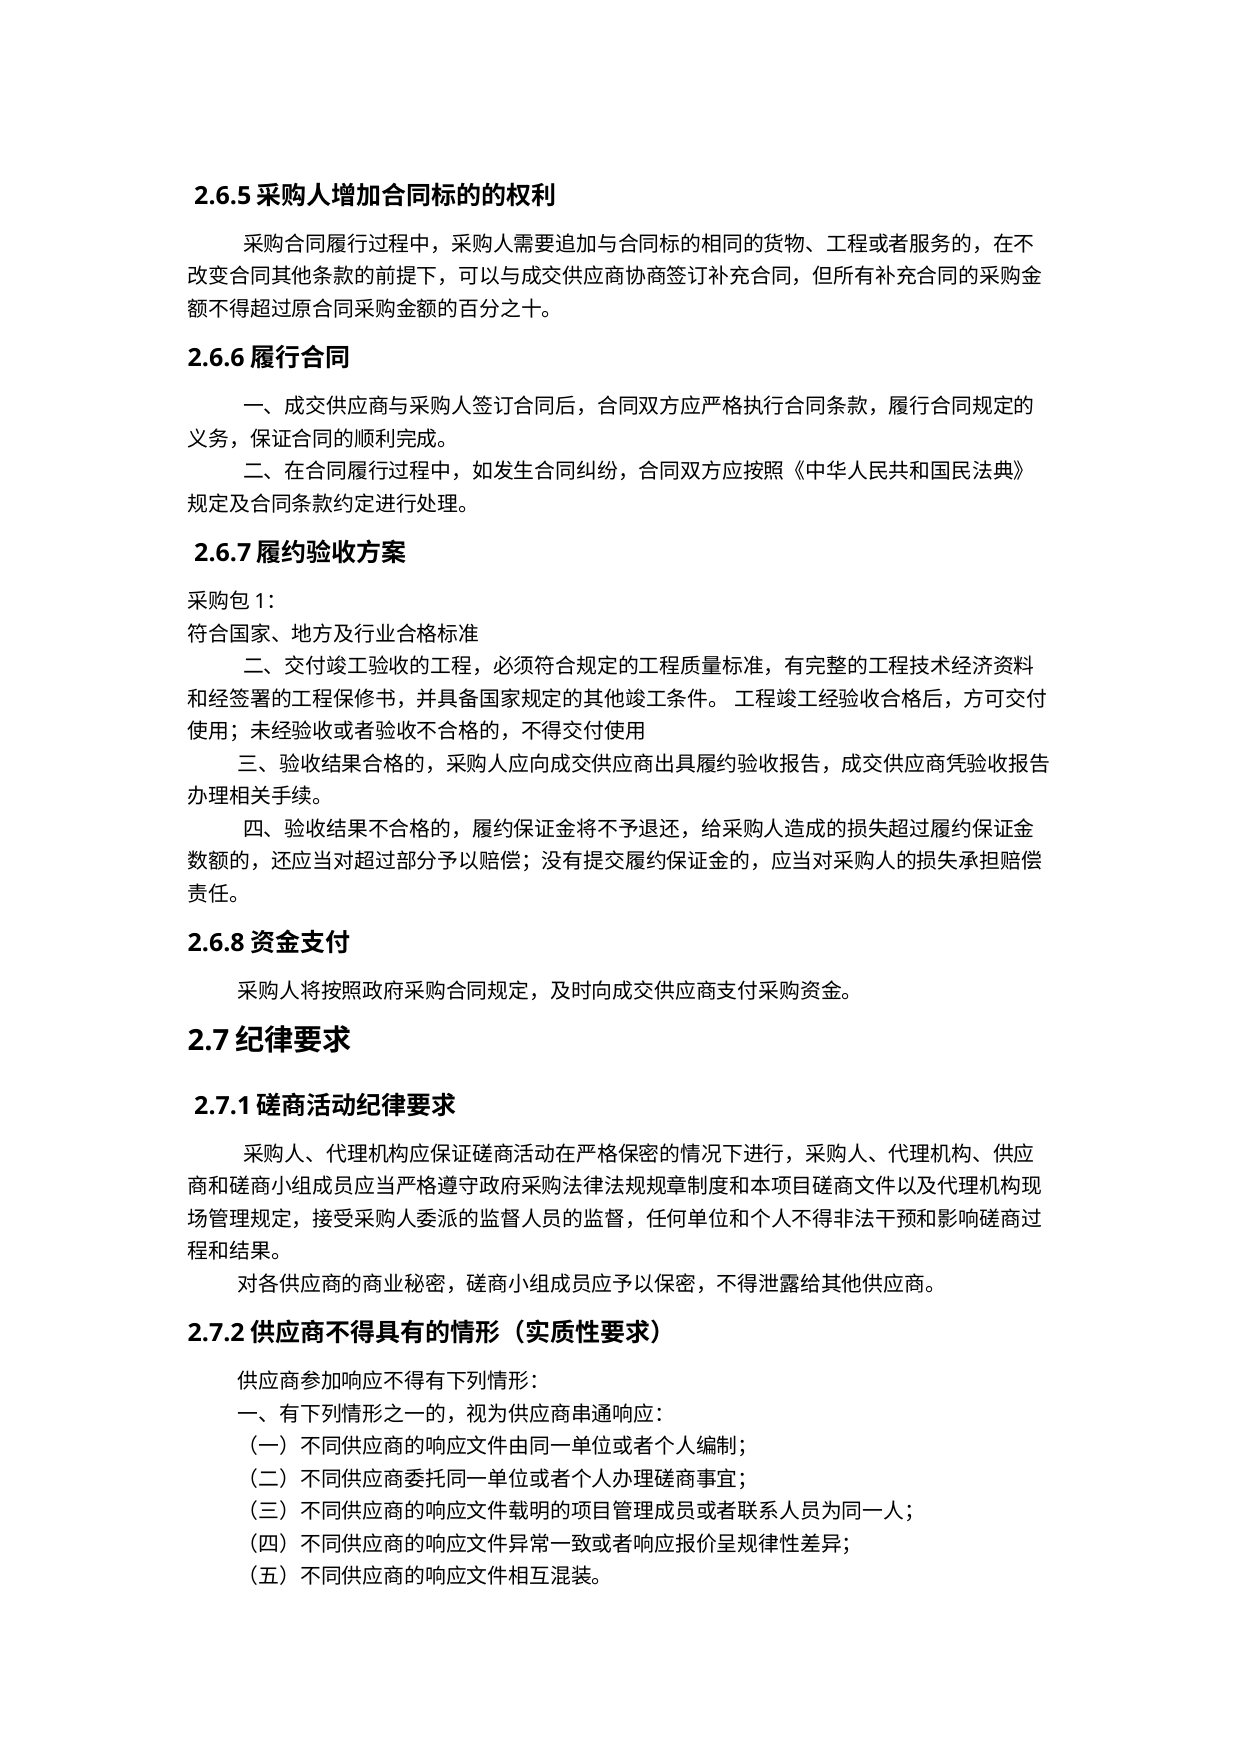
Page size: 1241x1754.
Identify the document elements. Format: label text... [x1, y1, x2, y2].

text 一、成交供应商与采购人签订合同后，合同双方应严格执行合同条款，履行合同规定的义务，保证合同的顺利完成。 [187, 389, 1053, 454]
text 2.7.1磋商活动纪律要求 [187, 1072, 1053, 1137]
text 采购合同履行过程中，采购人需要追加与合同标的相同的货物、工程或者服务的，在不改变合同其他条款的前提下，可以与成交供应商协商签订补充合同，但所有补充合同的采购金额不得超过原合同采购金额的百分之十。 [187, 227, 1053, 324]
text 对各供应商的商业秘密，磋商小组成员应予以保密，不得泄露给其他供应商。 [187, 1267, 1053, 1299]
text 2.7.2供应商不得具有的情形（实质性要求） [187, 1299, 1053, 1364]
text 采购人、代理机构应保证磋商活动在严格保密的情况下进行，采购人、代理机构、供应商和磋商小组成员应当严格遵守政府采购法律法规规章制度和本项目磋商文件以及代理机构现场管理规定，接受采购人委派的监督人员的监督，任何单位和个人不得非法干预和影响磋商过程和结果。 [187, 1137, 1053, 1267]
text （五）不同供应商的响应文件相互混装。 [187, 1559, 1053, 1592]
text 符合国家、地方及行业合格标准 [187, 617, 1053, 649]
text （一）不同供应商的响应文件由同一单位或者个人编制； [187, 1429, 1053, 1462]
text （二）不同供应商委托同一单位或者个人办理磋商事宜； [187, 1462, 1053, 1494]
text 采购包1： [187, 584, 1053, 617]
text 二、在合同履行过程中，如发生合同纠纷，合同双方应按照《中华人民共和国民法典》规定及合同条款约定进行处理。 [187, 454, 1053, 519]
text （三）不同供应商的响应文件载明的项目管理成员或者联系人员为同一人； [187, 1494, 1053, 1527]
text 一、有下列情形之一的，视为供应商串通响应： [187, 1397, 1053, 1429]
text （四）不同供应商的响应文件异常一致或者响应报价呈规律性差异； [187, 1527, 1053, 1559]
text 2.6.7履约验收方案 [187, 519, 1053, 584]
text 2.7纪律要求 [187, 1007, 1053, 1072]
text 2.6.6履行合同 [187, 324, 1053, 389]
text 四、验收结果不合格的，履约保证金将不予退还，给采购人造成的损失超过履约保证金数额的，还应当对超过部分予以赔偿；没有提交履约保证金的，应当对采购人的损失承担赔偿责任。 [187, 812, 1053, 909]
text 2.6.8资金支付 [187, 909, 1053, 974]
text 二、交付竣工验收的工程，必须符合规定的工程质量标准，有完整的工程技术经济资料和经签署的工程保修书，并具备国家规定的其他竣工条件。 工程竣工经验收合格后，方可交付使用；未经验收或者验收不合格的，不得交付使用 [187, 649, 1053, 747]
text 供应商参加响应不得有下列情形： [187, 1364, 1053, 1397]
text 采购人将按照政府采购合同规定，及时向成交供应商支付采购资金。 [187, 974, 1053, 1007]
text 2.6.5采购人增加合同标的的权利 [187, 162, 1053, 227]
text 三、验收结果合格的，采购人应向成交供应商出具履约验收报告，成交供应商凭验收报告办理相关手续。 [187, 747, 1053, 812]
